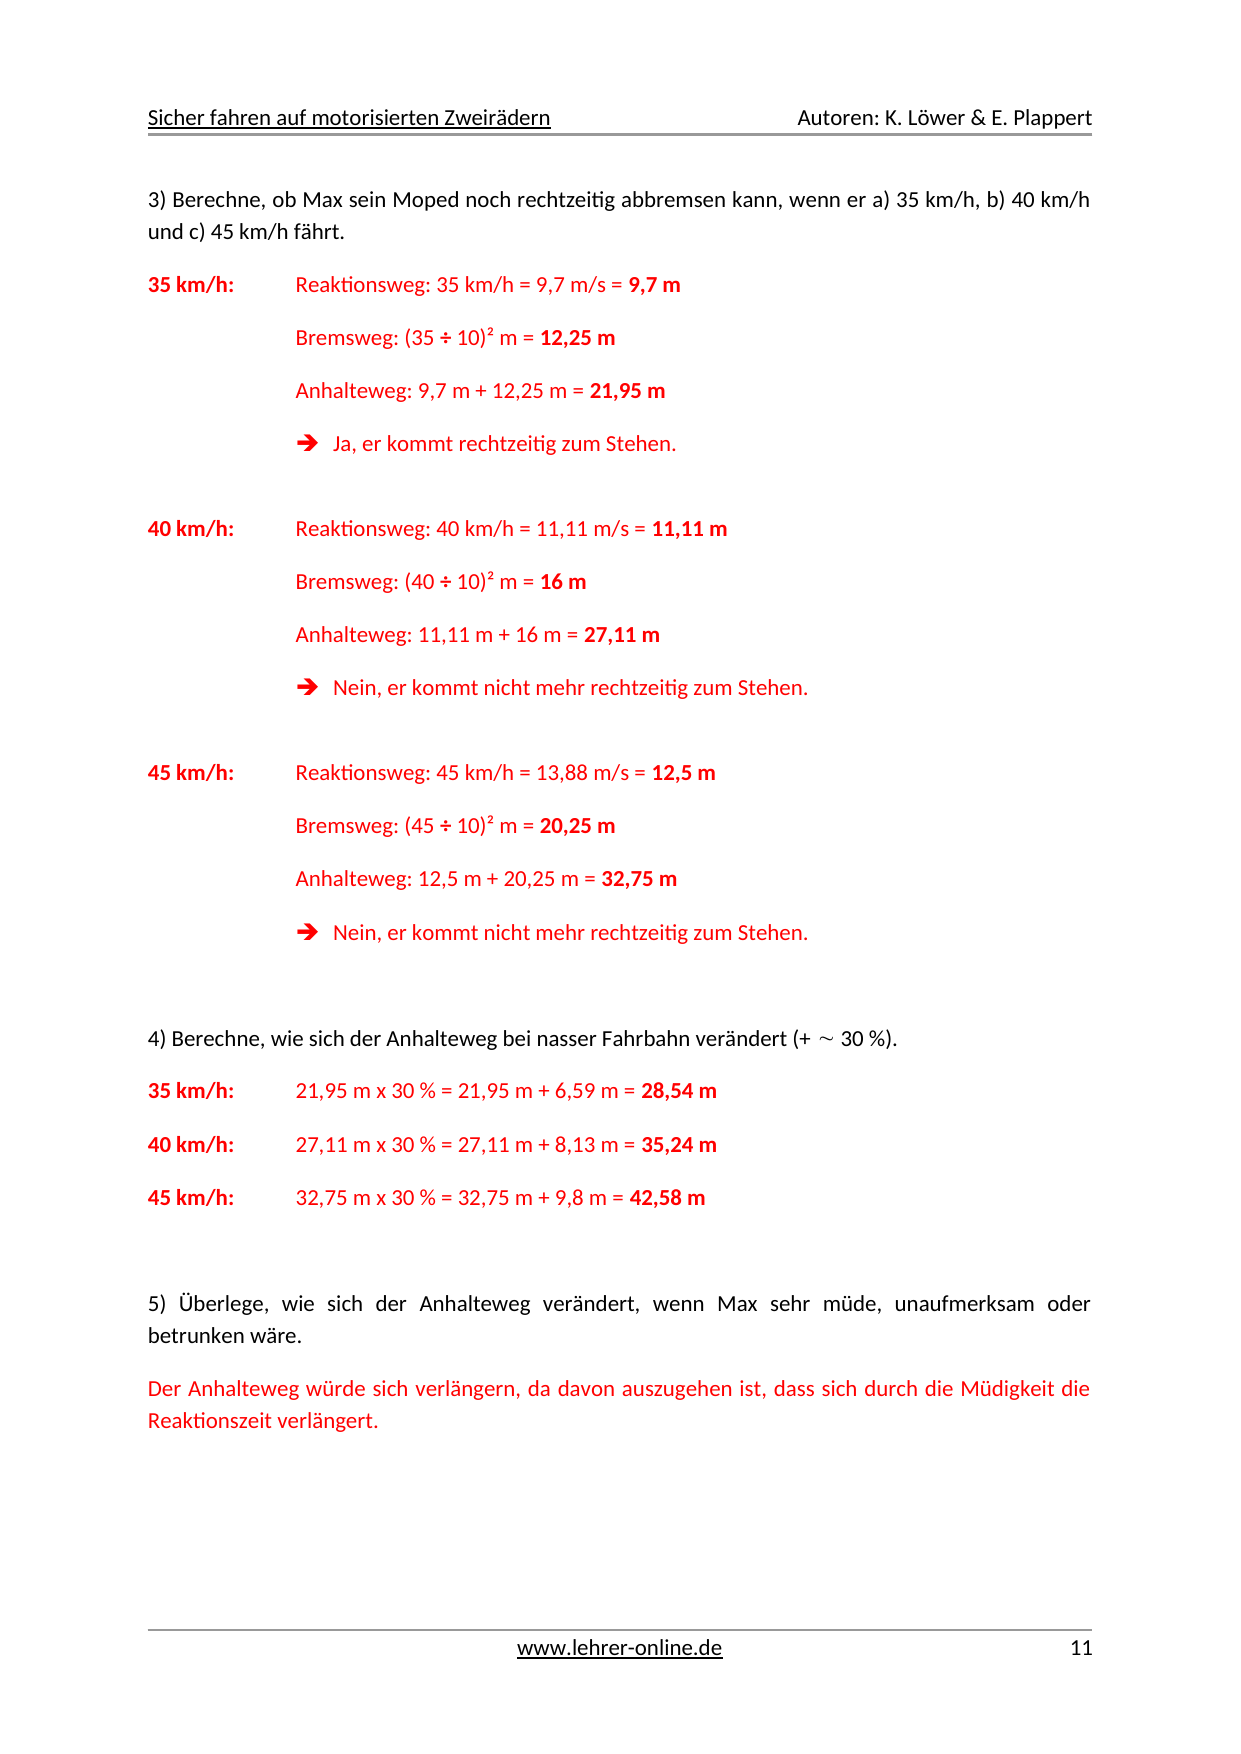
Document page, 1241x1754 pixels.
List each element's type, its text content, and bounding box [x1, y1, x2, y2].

text 40 km/h: 27,11 m x 30 % = 27,11 m + 8,13 m = 35,24 m [148, 1130, 1092, 1158]
text 40 km/h: Reaktionsweg: 40 km/h = 11,11 m/s = 11,11 m [148, 514, 1092, 542]
text 45 km/h: 32,75 m x 30 % = 32,75 m + 9,8 m = 42,58 m [148, 1183, 1092, 1211]
list Nein, er kommt nicht mehr rechtzeitig zum Stehen. [295, 918, 1092, 946]
text Bremsweg: (40 ÷ 10)² m = 16 m [222, 567, 1092, 595]
text 5) Überlege, wie sich der Anhalteweg verändert, wenn Max sehr müde, unaufmerksam oder betrunken wäre. [148, 1289, 1092, 1349]
text Bremsweg: (35 ÷ 10)² m = 12,25 m [222, 323, 1092, 351]
text 45 km/h: Reaktionsweg: 45 km/h = 13,88 m/s = 12,5 m [148, 758, 1092, 787]
text 4) Berechne, wie sich der Anhalteweg bei nasser Fahrbahn verändert (+ 30 %). [148, 1024, 1092, 1052]
list Nein, er kommt nicht mehr rechtzeitig zum Stehen. [295, 673, 1092, 701]
text Anhalteweg: 11,11 m + 16 m = 27,11 m [222, 620, 1092, 648]
text 35 km/h: 21,95 m x 30 % = 21,95 m + 6,59 m = 28,54 m [148, 1077, 1092, 1105]
list Ja, er kommt rechtzeitig zum Stehen. [295, 429, 1092, 457]
text Der Anhalteweg würde sich verlängern, da davon auszugehen ist, dass sich durch die Müdigkeit die Reaktionszeit verlängert. [148, 1374, 1092, 1434]
text Anhalteweg: 9,7 m + 12,25 m = 21,95 m [222, 376, 1092, 404]
text 3) Berechne, ob Max sein Moped noch rechtzeitig abbremsen kann, wenn er a) 35 km/h, b) 40 km/h und c) 45 km/h fährt. [148, 185, 1092, 245]
text 35 km/h: Reaktionsweg: 35 km/h = 9,7 m/s = 9,7 m [148, 270, 1092, 298]
text Bremsweg: (45 ÷ 10)² m = 20,25 m [222, 812, 1092, 839]
text Anhalteweg: 12,5 m + 20,25 m = 32,75 m [222, 864, 1092, 893]
